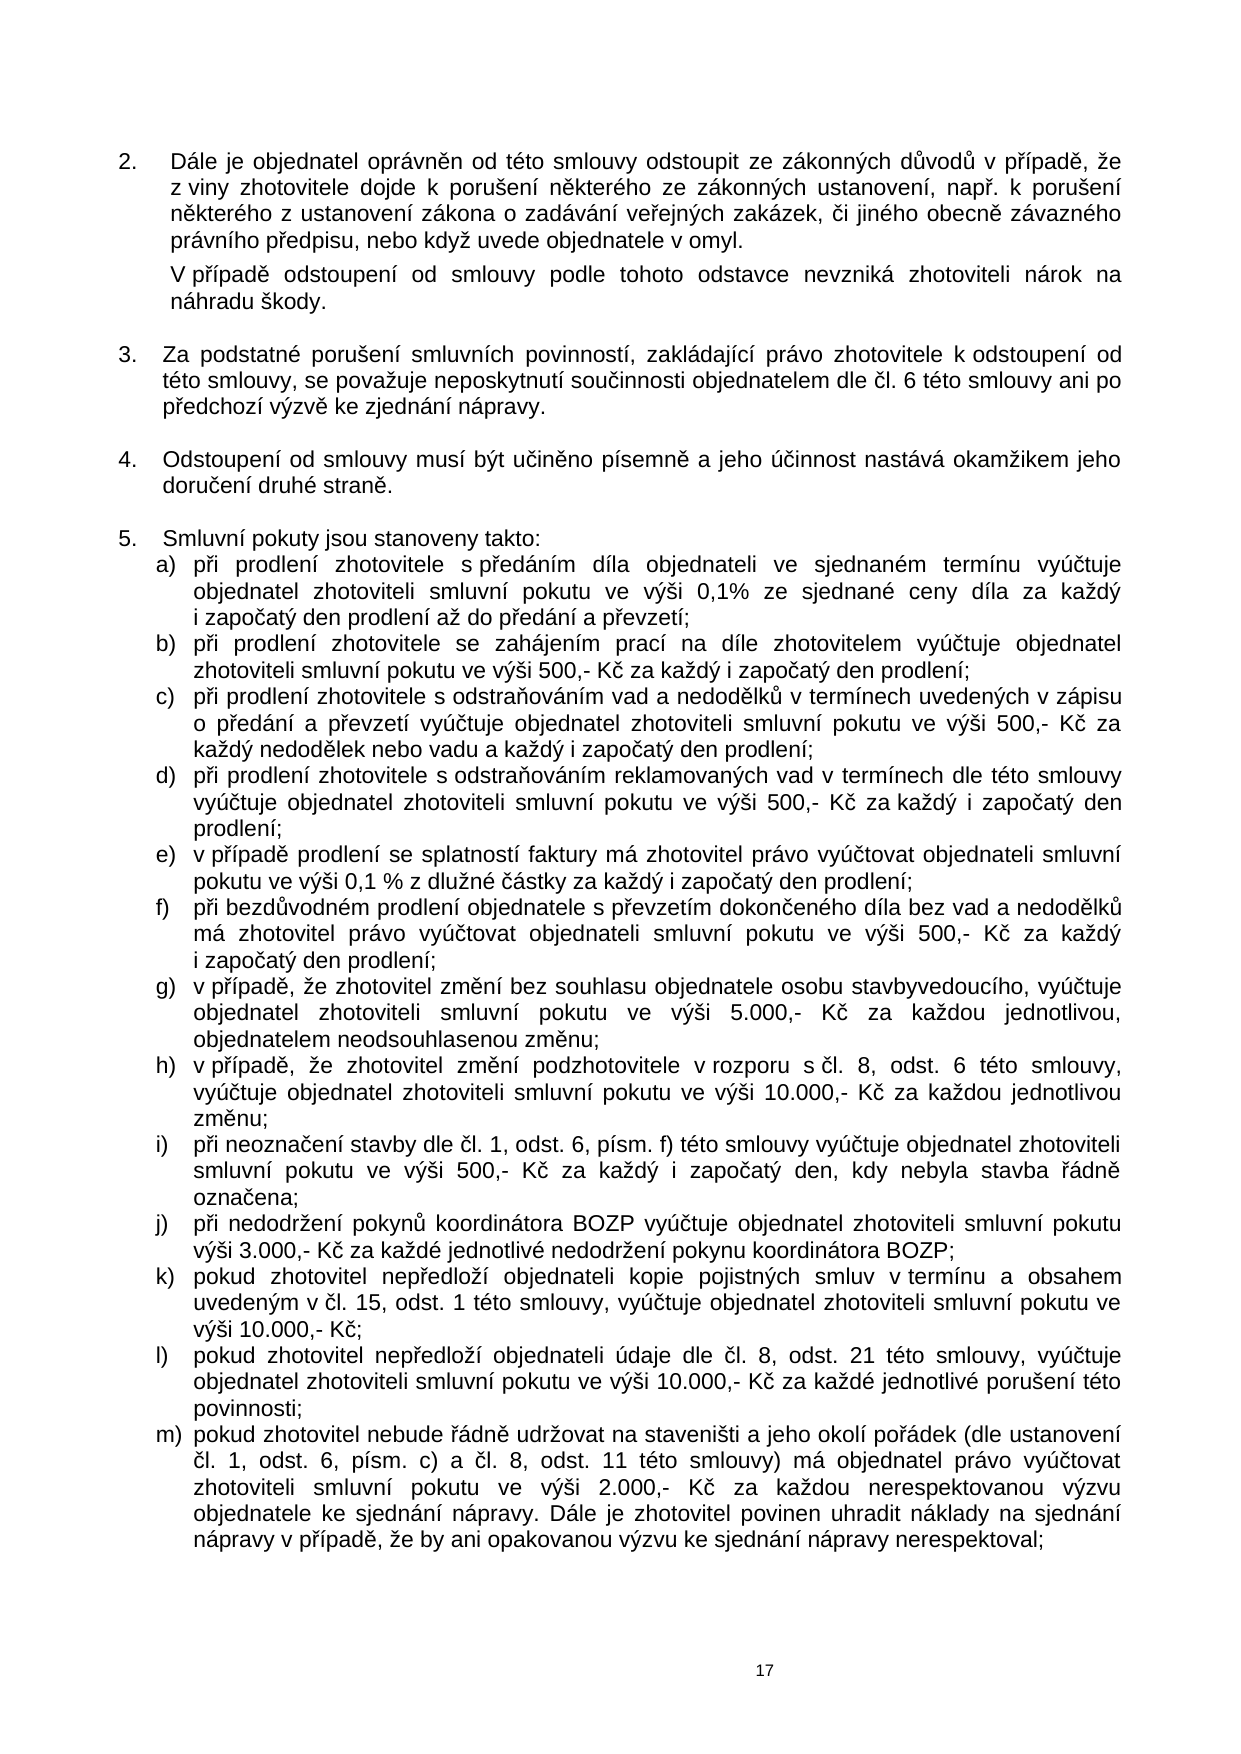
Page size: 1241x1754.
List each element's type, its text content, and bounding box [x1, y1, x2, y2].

list Za podstatné porušení smluvních povinností, zakládající právo zhotovitele k odstoupení od této smlouvy, se považuje neposkytnutí součinnosti objednatelem dle čl. 6 této smlouvy ani po předchozí výzvě ke zjednání nápravy. [118, 341, 1122, 419]
list Smluvní pokuty jsou stanoveny takto: [118, 525, 1122, 551]
list v případě prodlení se splatností faktury má zhotovitel právo vyúčtovat objednateli smluvní pokutu ve výši 0,1 % z dlužné částky za každý i započatý den prodlení; [156, 841, 1122, 894]
list při nedodržení pokynů koordinátora BOZP vyúčtuje objednatel zhotoviteli smluvní pokutu výši 3.000,- Kč za každé jednotlivé nedodržení pokynu koordinátora BOZP; [156, 1210, 1122, 1263]
list Dále je objednatel oprávněn od této smlouvy odstoupit ze zákonných důvodů v případě, že z viny zhotovitele dojde k porušení některého ze zákonných ustanovení, např. k porušení některého z ustanovení zákona o zadávání veřejných zakázek, či jiného obecně závazného právního předpisu, nebo když uvede objednatele v omyl. [118, 148, 1122, 253]
list pokud zhotovitel nepředloží objednateli údaje dle čl. 8, odst. 21 této smlouvy, vyúčtuje objednatel zhotoviteli smluvní pokutu ve výši 10.000,- Kč za každé jednotlivé porušení této povinnosti; [156, 1342, 1122, 1421]
list při prodlení zhotovitele se zahájením prací na díle zhotovitelem vyúčtuje objednatel zhotoviteli smluvní pokutu ve výši 500,- Kč za každý i započatý den prodlení; [156, 630, 1122, 683]
list v případě, že zhotovitel změní bez souhlasu objednatele osobu stavbyvedoucího, vyúčtuje objednatel zhotoviteli smluvní pokutu ve výši 5.000,- Kč za každou jednotlivou, objednatelem neodsouhlasenou změnu; [156, 973, 1122, 1052]
list při prodlení zhotovitele s odstraňováním reklamovaných vad v termínech dle této smlouvy vyúčtuje objednatel zhotoviteli smluvní pokutu ve výši 500,- Kč za každý i započatý den prodlení; [156, 762, 1122, 841]
list při neoznačení stavby dle čl. 1, odst. 6, písm. f) této smlouvy vyúčtuje objednatel zhotoviteli smluvní pokutu ve výši 500,- Kč za každý i započatý den, kdy nebyla stavba řádně označena; [156, 1131, 1122, 1210]
list pokud zhotovitel nebude řádně udržovat na staveništi a jeho okolí pořádek (dle ustanovení čl. 1, odst. 6, písm. c) a čl. 8, odst. 11 této smlouvy) má objednatel právo vyúčtovat zhotoviteli smluvní pokutu ve výši 2.000,- Kč za každou nerespektovanou výzvu objednatele ke sjednání nápravy. Dále je zhotovitel povinen uhradit náklady na sjednání nápravy v případě, že by ani opakovanou výzvu ke sjednání nápravy nerespektoval; [156, 1421, 1122, 1553]
list v případě, že zhotovitel změní podzhotovitele v rozporu s čl. 8, odst. 6 této smlouvy, vyúčtuje objednatel zhotoviteli smluvní pokutu ve výši 10.000,- Kč za každou jednotlivou změnu; [156, 1052, 1122, 1131]
list při prodlení zhotovitele s odstraňováním vad a nedodělků v termínech uvedených v zápisu o předání a převzetí vyúčtuje objednatel zhotoviteli smluvní pokutu ve výši 500,- Kč za každý nedodělek nebo vadu a každý i započatý den prodlení; [156, 683, 1122, 762]
text V případě odstoupení od smlouvy podle tohoto odstavce nevzniká zhotoviteli nárok na náhradu škody. [118, 261, 1122, 314]
list při prodlení zhotovitele s předáním díla objednateli ve sjednaném termínu vyúčtuje objednatel zhotoviteli smluvní pokutu ve výši 0,1% ze sjednané ceny díla za každý i započatý den prodlení až do předání a převzetí; [156, 551, 1122, 630]
list při bezdůvodném prodlení objednatele s převzetím dokončeného díla bez vad a nedodělků má zhotovitel právo vyúčtovat objednateli smluvní pokutu ve výši 500,- Kč za každý i započatý den prodlení; [156, 894, 1122, 973]
list pokud zhotovitel nepředloží objednateli kopie pojistných smluv v termínu a obsahem uvedeným v čl. 15, odst. 1 této smlouvy, vyúčtuje objednatel zhotoviteli smluvní pokutu ve výši 10.000,- Kč; [156, 1263, 1122, 1342]
list Odstoupení od smlouvy musí být učiněno písemně a jeho účinnost nastává okamžikem jeho doručení druhé straně. [118, 446, 1122, 499]
